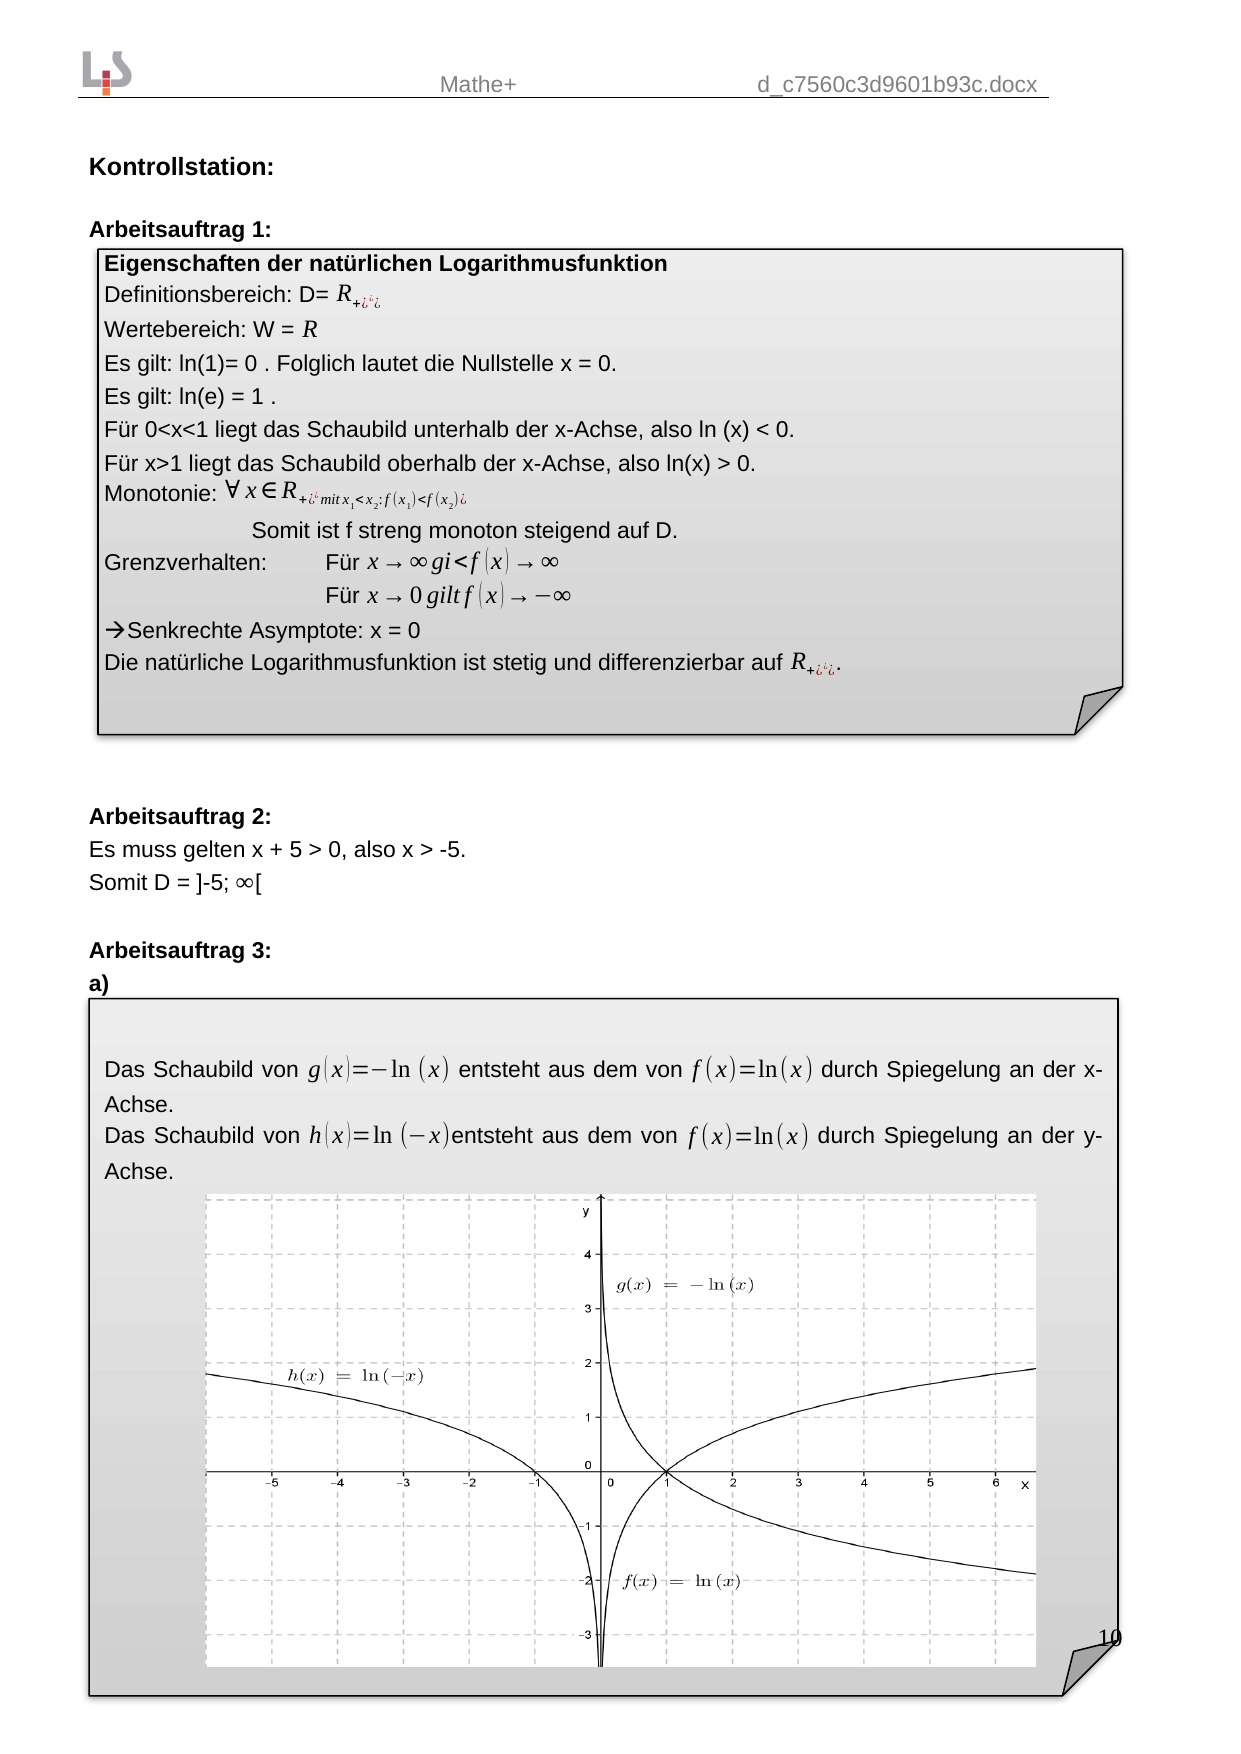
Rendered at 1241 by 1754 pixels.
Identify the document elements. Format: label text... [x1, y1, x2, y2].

text Somit D = ]-5; [ [89, 862, 1122, 896]
text a) [89, 963, 1122, 997]
text Arbeitsauftrag 2: [89, 796, 1122, 829]
text Kontrollstation: [89, 148, 1122, 181]
picture [82, 51, 132, 96]
text Arbeitsauftrag 1: [89, 209, 1122, 243]
text Es muss gelten x + 5 > 0, also x > -5. [89, 829, 1122, 862]
text Arbeitsauftrag 3: [89, 930, 1122, 963]
